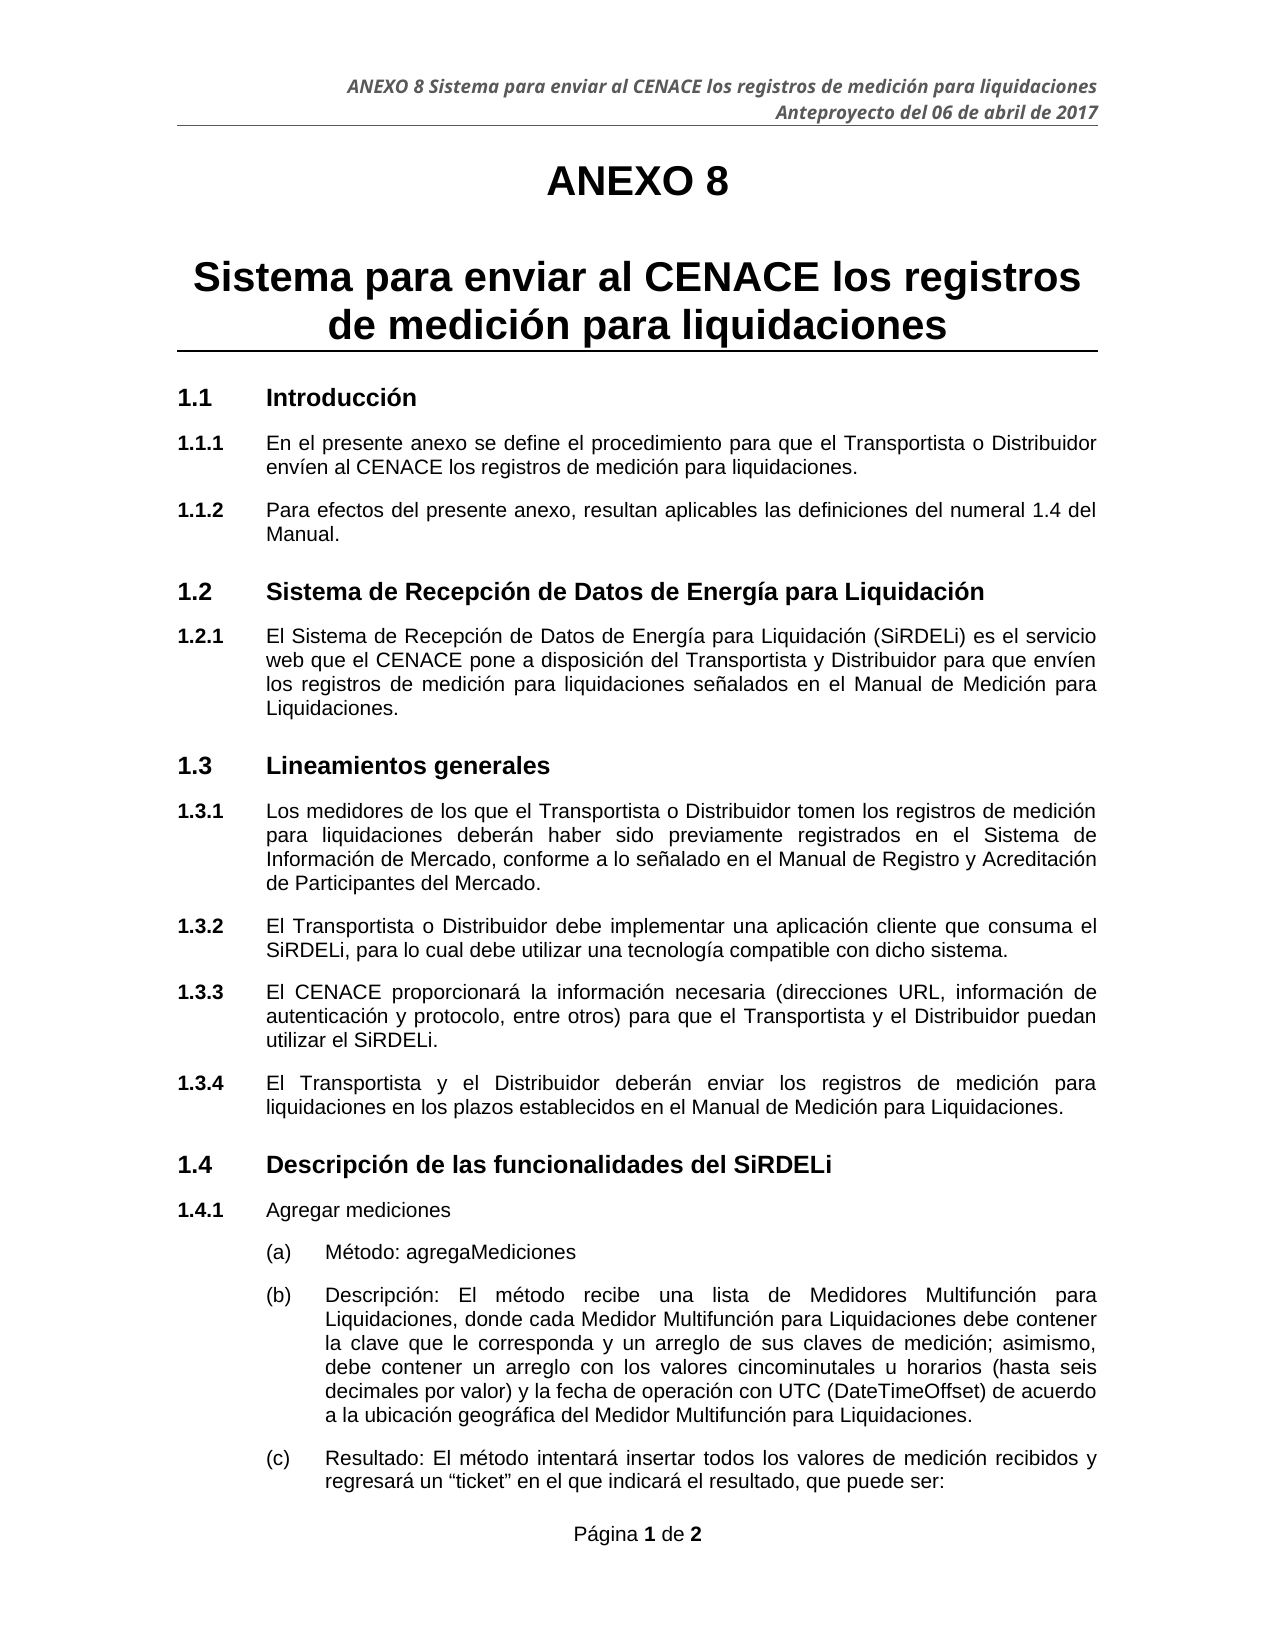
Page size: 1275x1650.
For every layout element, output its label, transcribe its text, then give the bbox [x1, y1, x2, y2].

text El Transportista y el Distribuidor deberán enviar los registros de medición para liquidaciones en los plazos establecidos en el Manual de Medición para Liquidaciones. [177, 1071, 1098, 1119]
text El Transportista o Distribuidor debe implementar una aplicación cliente que consuma el SiRDELi, para lo cual debe utilizar una tecnología compatible con dicho sistema. [177, 913, 1098, 961]
text Agregar mediciones [177, 1197, 1098, 1221]
text Lineamientos generales [177, 751, 1098, 780]
text Sistema para enviar al CENACE los registros de medición para liquidaciones [177, 252, 1098, 350]
text El Sistema de Recepción de Datos de Energía para Liquidación (SiRDELi) es el servicio web que el CENACE pone a disposición del Transportista y Distribuidor para que envíen los registros de medición para liquidaciones señalados en el Manual de Medición para Liquidaciones. [177, 624, 1098, 720]
text ANEXO 8 [177, 156, 1098, 204]
text Descripción: El método recibe una lista de Medidores Multifunción para Liquidaciones, donde cada Medidor Multifunción para Liquidaciones debe contener la clave que le corresponda y un arreglo de sus claves de medición; asimismo, debe contener un arreglo con los valores cincominutales u horarios (hasta seis decimales por valor) y la fecha de operación con UTC (DateTimeOffset) de acuerdo a la ubicación geográfica del Medidor Multifunción para Liquidaciones. [266, 1283, 1098, 1427]
text Introducción [177, 383, 1098, 412]
text Los medidores de los que el Transportista o Distribuidor tomen los registros de medición para liquidaciones deberán haber sido previamente registrados en el Sistema de Información de Mercado, conforme a lo señalado en el Manual de Registro y Acreditación de Participantes del Mercado. [177, 799, 1098, 895]
text Descripción de las funcionalidades del SiRDELi [177, 1150, 1098, 1179]
text Resultado: El método intentará insertar todos los valores de medición recibidos y regresará un “ticket” en el que indicará el resultado, que puede ser: [266, 1445, 1098, 1493]
text En el presente anexo se define el procedimiento para que el Transportista o Distribuidor envíen al CENACE los registros de medición para liquidaciones. [177, 431, 1098, 479]
text Método: agregaMediciones [266, 1240, 1098, 1264]
text El CENACE proporcionará la información necesaria (direcciones URL, información de autenticación y protocolo, entre otros) para que el Transportista y el Distribuidor puedan utilizar el SiRDELi. [177, 980, 1098, 1052]
text Para efectos del presente anexo, resultan aplicables las definiciones del numeral 1.4 del Manual. [177, 498, 1098, 546]
text Sistema de Recepción de Datos de Energía para Liquidación [177, 577, 1098, 606]
